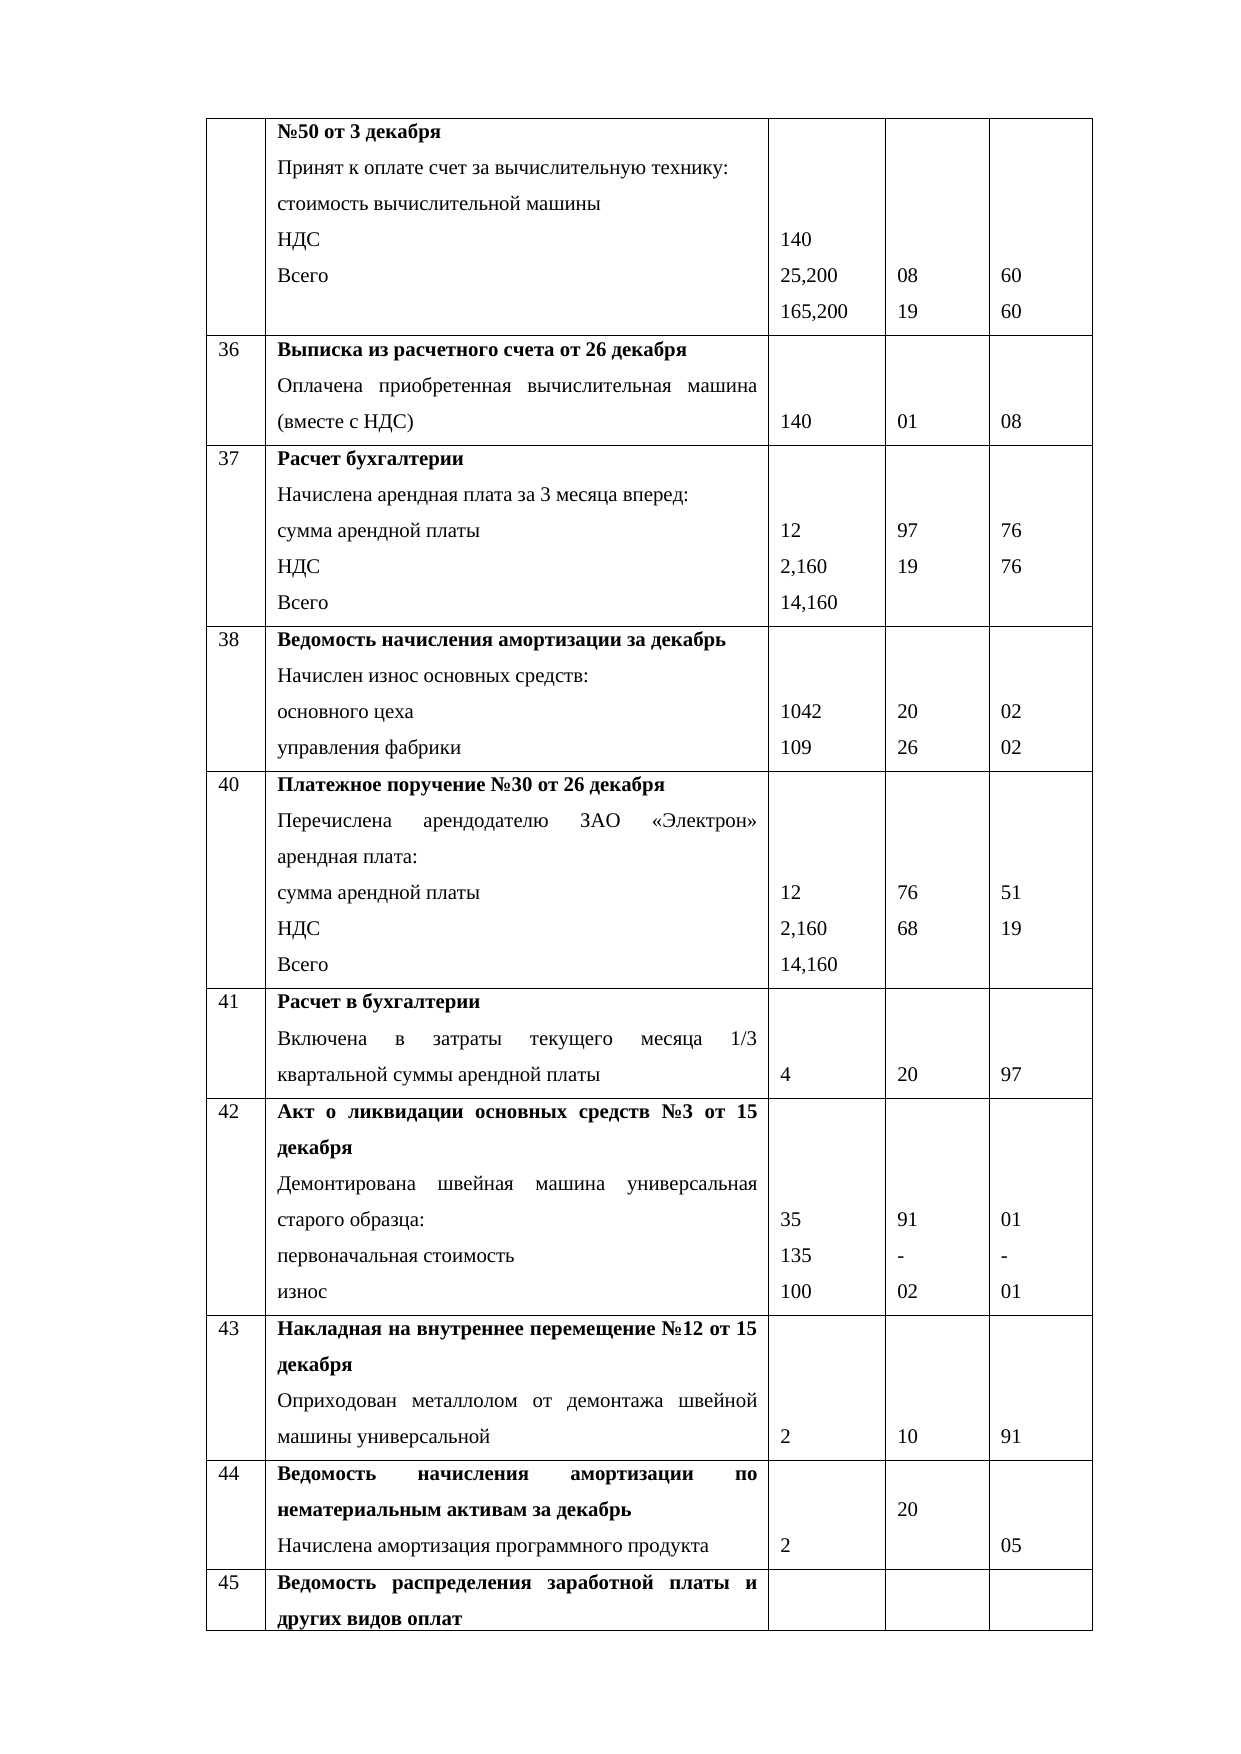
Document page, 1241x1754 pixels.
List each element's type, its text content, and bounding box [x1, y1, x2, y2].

table_cell 97 19 [886, 446, 989, 626]
table_cell Ведомость начисления амортизации по нематериальным активам за декабрь Начислена амортизация программного продукта [266, 1461, 768, 1569]
table_cell Накладная на внутреннее перемещение №12 от 15 декабря Оприходован металлолом от демонтажа швейной машины универсальной [266, 1316, 768, 1460]
table_cell 91 - 02 [886, 1099, 989, 1315]
table_cell 35 135 100 [769, 1099, 885, 1315]
table_cell 20 [886, 989, 989, 1097]
table_cell Акт о ликвидации основных средств №3 от 15 декабря Демонтирована швейная машина универсальная старого образца: первоначальная стоимость износ [266, 1099, 768, 1315]
table_cell 2 [769, 1461, 885, 1569]
table_cell 12 2,160 14,160 [769, 772, 885, 988]
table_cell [886, 1570, 989, 1630]
table_cell 2 [769, 1316, 885, 1460]
table_cell 40 [207, 772, 265, 988]
table_cell 42 [207, 1099, 265, 1315]
table_cell 08 [990, 336, 1092, 444]
table_cell 12 2,160 14,160 [769, 446, 885, 626]
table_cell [266, 1570, 768, 1630]
table_cell 20 26 [886, 627, 989, 771]
table_cell Платежное поручение №30 от 26 декабря Перечислена арендодателю ЗАО «Электрон» арендная плата: сумма арендной платы НДС Всего [266, 772, 768, 988]
table_cell 60 60 [990, 119, 1092, 335]
table_cell 01 - 01 [990, 1099, 1092, 1315]
table_cell 35 [207, 119, 265, 335]
table_cell 1042 109 [769, 627, 885, 771]
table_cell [990, 1570, 1092, 1630]
table_cell 76 68 [886, 772, 989, 988]
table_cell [266, 119, 768, 335]
table_cell 20 [886, 1461, 989, 1569]
table_cell 4 [769, 989, 885, 1097]
table_cell 02 02 [990, 627, 1092, 771]
table_cell 01 [886, 336, 989, 444]
table_cell 76 76 [990, 446, 1092, 626]
table_cell 51 19 [990, 772, 1092, 988]
table_cell Выписка из расчетного счета от 26 декабря Оплачена приобретенная вычислительная машина (вместе с НДС) [266, 336, 768, 444]
table_cell Расчет бухгалтерии Начислена арендная плата за 3 месяца вперед: сумма арендной платы НДС Всего [266, 446, 768, 626]
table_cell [769, 1570, 885, 1630]
table_cell 45 [207, 1570, 265, 1630]
table_cell 37 [207, 446, 265, 626]
table_cell Ведомость начисления амортизации за декабрь Начислен износ основных средств: основного цеха управления фабрики [266, 627, 768, 771]
table_cell 91 [990, 1316, 1092, 1460]
table_cell 140 [769, 336, 885, 444]
table_cell 44 [207, 1461, 265, 1569]
table_cell 140 25,200 165,200 [769, 119, 885, 335]
table_cell 10 [886, 1316, 989, 1460]
table_cell 97 [990, 989, 1092, 1097]
table_cell 05 [990, 1461, 1092, 1569]
table_cell 41 [207, 989, 265, 1097]
table_cell 08 19 [886, 119, 989, 335]
table_cell 38 [207, 627, 265, 771]
table_cell 36 [207, 336, 265, 444]
table_cell Расчет в бухгалтерии Включена в затраты текущего месяца 1/3 квартальной суммы арендной платы [266, 989, 768, 1097]
table_cell 43 [207, 1316, 265, 1460]
